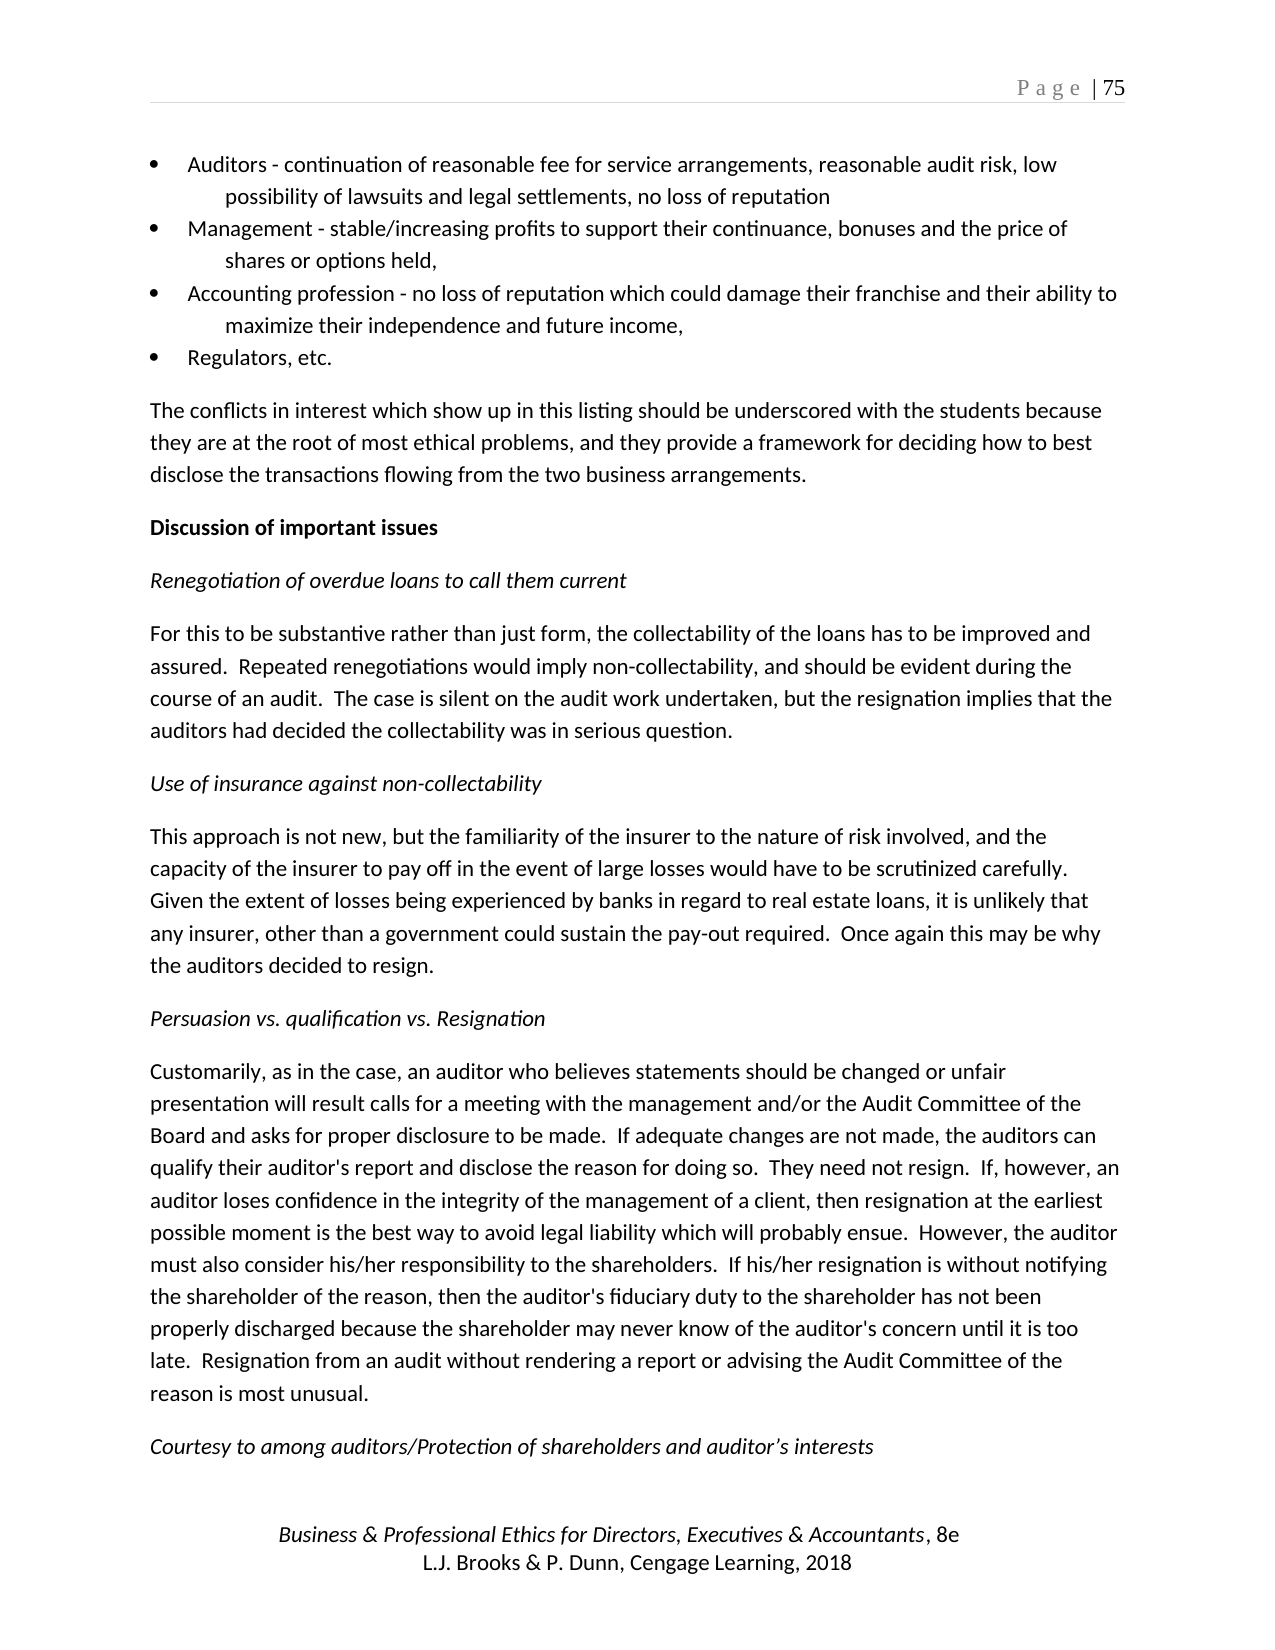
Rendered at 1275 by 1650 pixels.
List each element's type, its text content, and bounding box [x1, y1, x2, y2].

text The conflicts in interest which show up in this listing should be underscored with the students because they are at the root of most ethical problems, and they provide a framework for deciding how to best disclose the transactions flowing from the two business arrangements. [150, 396, 1125, 488]
text This approach is not new, but the familiarity of the insurer to the nature of risk involved, and the capacity of the insurer to pay off in the event of large losses would have to be scrutinized carefully. Given the extent of losses being experienced by banks in regard to real estate loans, it is unlikely that any insurer, other than a government could sustain the pay-out required. Once again this may be why the auditors decided to resign. [150, 822, 1125, 979]
list Accounting profession - no loss of reputation which could damage their franchise and their ability to maximize their independence and future income, [150, 279, 1125, 339]
text Discussion of important issues [150, 513, 1125, 542]
text Persuasion vs. qualification vs. Resignation [150, 1004, 1125, 1032]
list Auditors - continuation of reasonable fee for service arrangements, reasonable audit risk, low possibility of lawsuits and legal settlements, no loss of reputation [150, 150, 1125, 210]
list Management - stable/increasing profits to support their continuance, bonuses and the price of shares or options held, [150, 214, 1125, 274]
text Use of insurance against non-collectability [150, 769, 1125, 797]
text For this to be substantive rather than just form, the collectability of the loans has to be improved and assured. Repeated renegotiations would imply non-collectability, and should be evident during the course of an audit. The case is silent on the audit work undertaken, but the resignation implies that the auditors had decided the collectability was in serious question. [150, 619, 1125, 744]
list Regulators, etc. [150, 343, 1125, 371]
text Renegotiation of overdue loans to call them current [150, 567, 1125, 594]
text Customarily, as in the case, an auditor who believes statements should be changed or unfair presentation will result calls for a meeting with the management and/or the Audit Committee of the Board and asks for proper disclosure to be made. If adequate changes are not made, the auditors can qualify their auditor's report and disclose the reason for doing so. They need not resign. If, however, an auditor loses confidence in the integrity of the management of a client, then resignation at the earliest possible moment is the best way to avoid legal liability which will probably ensue. However, the auditor must also consider his/her responsibility to the shareholders. If his/her resignation is without notifying the shareholder of the reason, then the auditor's fiduciary duty to the shareholder has not been properly discharged because the shareholder may never know of the auditor's concern until it is too late. Resignation from an audit without rendering a report or advising the Audit Committee of the reason is most unusual. [150, 1057, 1125, 1407]
text Courtesy to among auditors/Protection of shareholders and auditor’s interests [150, 1432, 1125, 1460]
